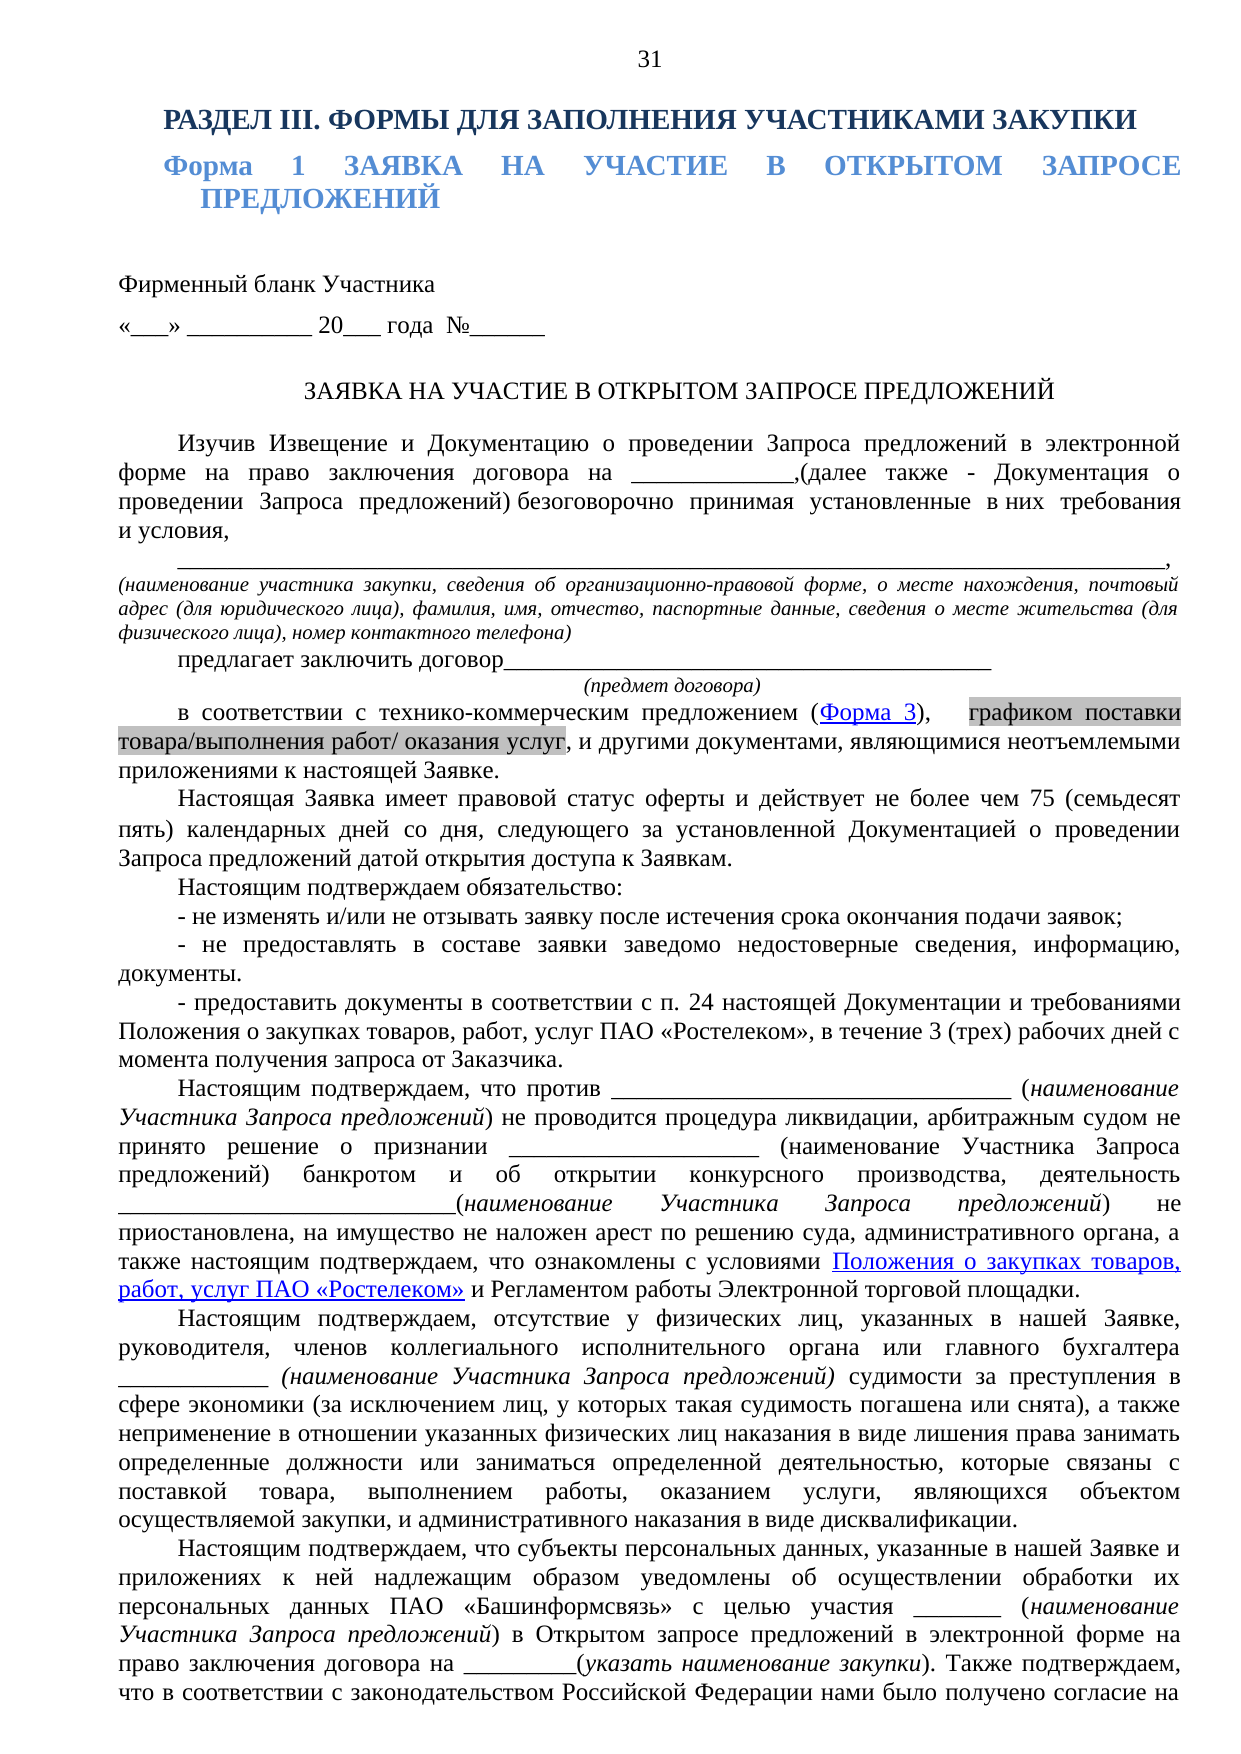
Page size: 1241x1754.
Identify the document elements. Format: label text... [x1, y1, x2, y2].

text Настоящим подтверждаем, что против ________________________________ (наименование Участника Запроса предложений) не проводится процедура ликвидации, арбитражным судом не принято решение о признании ____________________ (наименование Участника Запроса предложений) банкротом и об открытии конкурсного производства, деятельность ___________________________(наименование Участника Запроса предложений) не приостановлена, на имущество не наложен арест по решению суда, административного органа, а также настоящим подтверждаем, что ознакомлены с условиями Положения о закупках товаров, работ, услуг ПАО «Ростелеком» и Регламентом работы Электронной торговой площадки. [118, 1073, 1181, 1303]
text «___» __________ 20___ года №______ [118, 310, 1181, 339]
text ЗАЯВКА НА УЧАСТИЕ В ОТКРЫТОМ ЗАПРОСЕ ПРЕДЛОЖЕНИЙ [118, 376, 1181, 404]
text Изучив Извещение и Документацию о проведении Запроса предложений в электронной форме на право заключения договора на _____________,(далее также - Документация о проведении Запроса предложений) безоговорочно принимая установленные в них требования и условия, [118, 428, 1181, 543]
text _______________________________________________________________________________, (наименование участника закупки, сведения об организационно-правовой форме, о месте нахождения, почтовый адрес (для юридического лица), фамилия, имя, отчество, паспортные данные, сведения о месте жительства (для физического лица), номер контактного телефона) [118, 543, 1181, 644]
text Настоящая Заявка имеет правовой статус оферты и действует не более чем 75 (семьдесят пять) календарных дней со дня, следующего за установленной Документацией о проведении Запроса предложений датой открытия доступа к Заявкам. [118, 783, 1181, 872]
text Форма 1 ЗАЯВКА НА УЧАСТИЕ В ОТКРЫТОМ ЗАПРОСЕ ПРЕДЛОЖЕНИЙ [163, 148, 1181, 215]
text РАЗДЕЛ III. ФОРМЫ ДЛЯ ЗАПОЛНЕНИЯ УЧАСТНИКАМИ ЗАКУПКИ [163, 102, 1181, 135]
text - не изменять и/или не отзывать заявку после истечения срока окончания подачи заявок; [118, 901, 1181, 929]
text - не предоставлять в составе заявки заведомо недостоверные сведения, информацию, документы. [118, 929, 1181, 987]
text Настоящим подтверждаем, отсутствие у физических лиц, указанных в нашей Заявке, руководителя, членов коллегиального исполнительного органа или главного бухгалтера ____________ (наименование Участника Запроса предложений) судимости за преступления в сфере экономики (за исключением лиц, у которых такая судимость погашена или снята), а также неприменение в отношении указанных физических лиц наказания в виде лишения права занимать определенные должности или заниматься определенной деятельностью, которые связаны с поставкой товара, выполнением работы, оказанием услуги, являющихся объектом осуществляемой закупки, и административного наказания в виде дисквалификации. [118, 1303, 1181, 1533]
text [118, 1533, 1181, 1706]
text - предоставить документы в соответствии с п. 24 настоящей Документации и требованиями Положения о закупках товаров, работ, услуг ПАО «Ростелеком», в течение 3 (трех) рабочих дней с момента получения запроса от Заказчика. [118, 987, 1181, 1073]
text (предмет договора) [118, 673, 1181, 697]
text Настоящим подтверждаем обязательство: [118, 872, 1181, 901]
text предлагает заключить договор_______________________________________ [118, 644, 1181, 673]
text в соответствии с технико-коммерческим предложением (Форма 3), графиком поставки товара/выполнения работ/ оказания услуг, и другими документами, являющимися неотъемлемыми приложениями к настоящей Заявке. [118, 697, 1181, 783]
text Фирменный бланк Участника [118, 269, 1181, 297]
